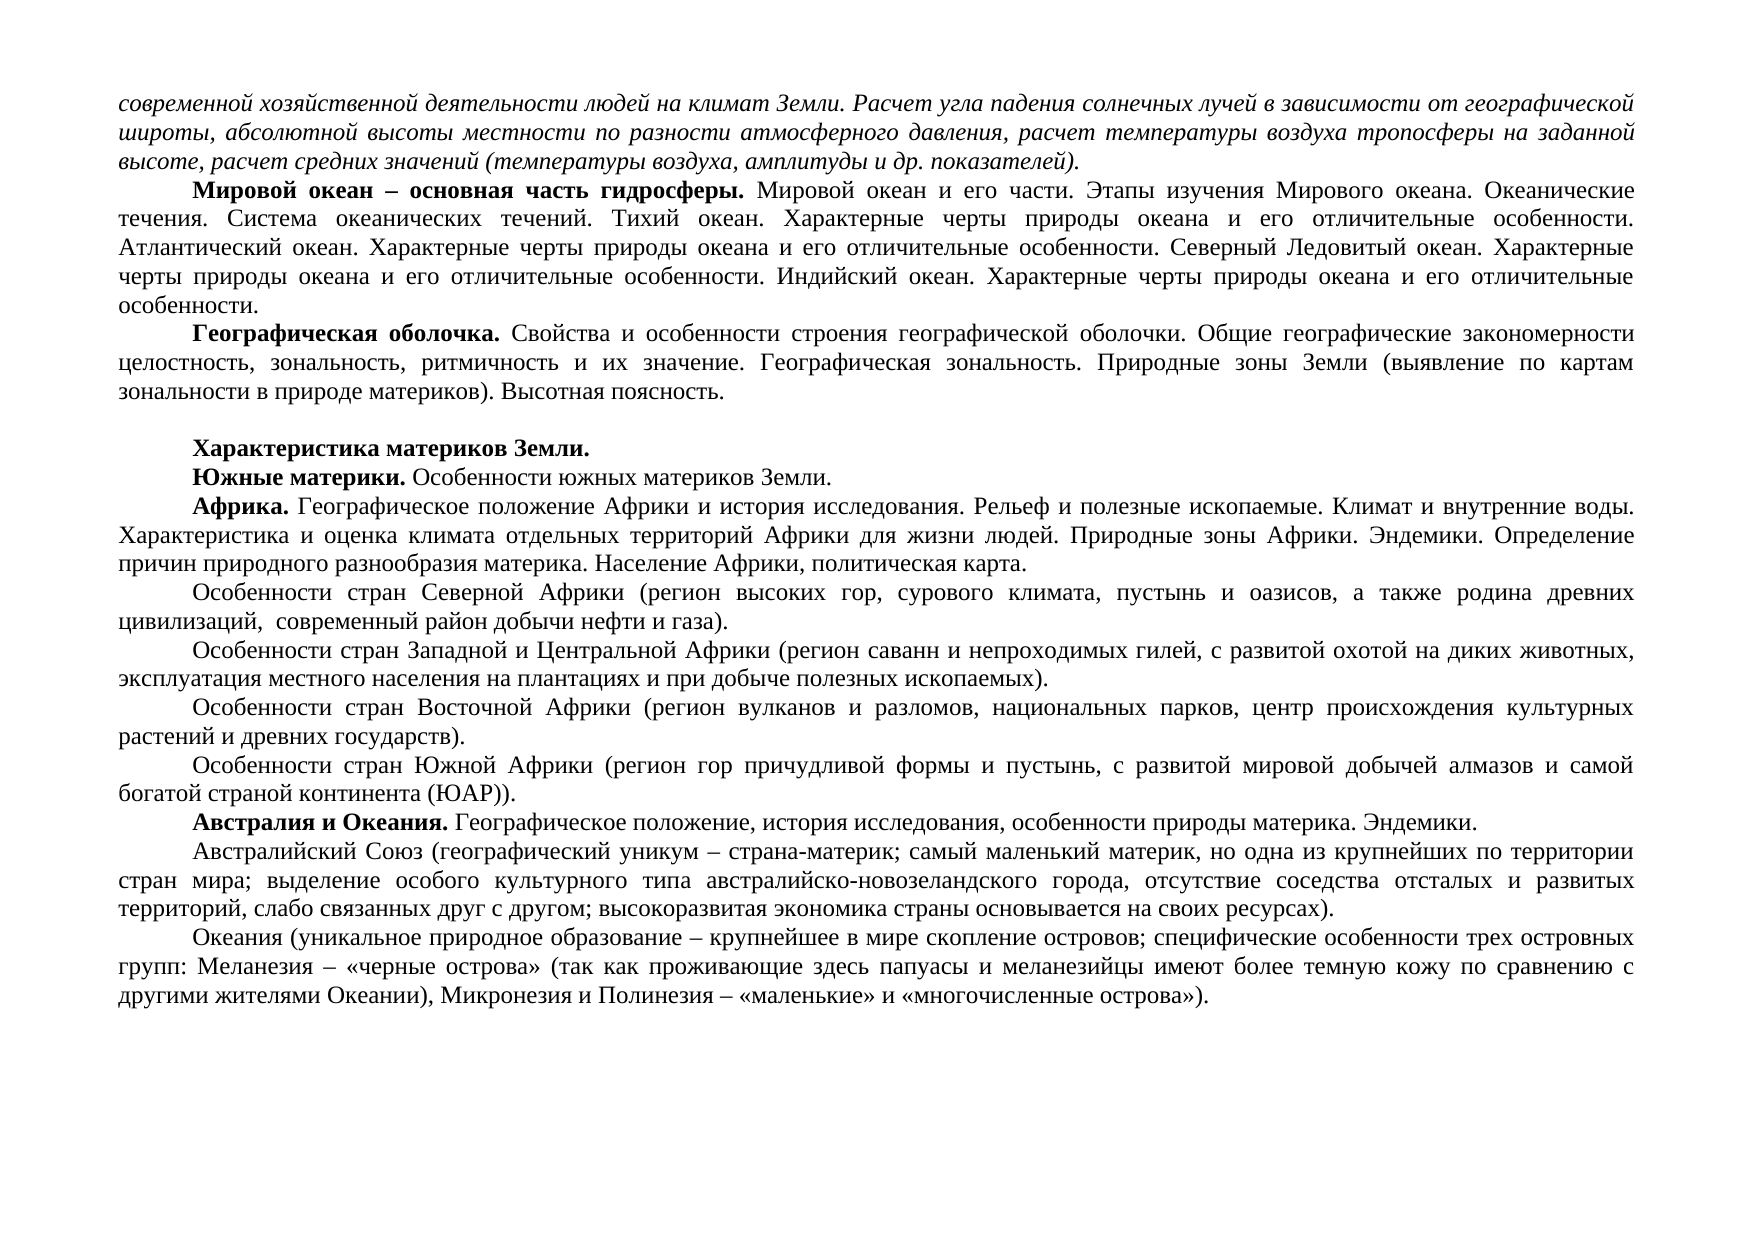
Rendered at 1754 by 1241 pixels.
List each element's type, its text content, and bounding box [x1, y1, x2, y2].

text Австралийский Союз (географический уникум – страна-материк; самый маленький материк, но одна из крупнейших по территории стран мира; выделение особого культурного типа австралийско-новозеландского города, отсутствие соседства отсталых и развитых территорий, слабо связанных друг с другом; высокоразвитая экономика страны основывается на своих ресурсах). [118, 836, 1636, 922]
text Мировой океан – основная часть гидросферы. Мировой океан и его части. Этапы изучения Мирового океана. Океанические течения. Система океанических течений. Тихий океан. Характерные черты природы океана и его отличительные особенности. Атлантический океан. Характерные черты природы океана и его отличительные особенности. Северный Ледовитый океан. Характерные черты природы океана и его отличительные особенности. Индийский океан. Характерные черты природы океана и его отличительные особенности. [118, 175, 1636, 318]
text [118, 88, 1636, 175]
text Особенности стран Северной Африки (регион высоких гор, сурового климата, пустынь и оазисов, а также родина древних цивилизаций, современный район добычи нефти и газа). [118, 577, 1636, 635]
text Океания (уникальное природное образование – крупнейшее в мире скопление островов; специфические особенности трех островных групп: Меланезия – «черные острова» (так как проживающие здесь папуасы и меланезийцы имеют более темную кожу по сравнению с другими жителями Океании), Микронезия и Полинезия – «маленькие» и «многочисленные острова»). [118, 922, 1636, 1008]
text Особенности стран Южной Африки (регион гор причудливой формы и пустынь, с развитой мировой добычей алмазов и самой богатой страной континента (ЮАР)). [118, 750, 1636, 807]
text Характеристика материков Земли. [118, 433, 1636, 462]
text Особенности стран Восточной Африки (регион вулканов и разломов, национальных парков, центр происхождения культурных растений и древних государств). [118, 692, 1636, 750]
text Географическая оболочка. Свойства и особенности строения географической оболочки. Общие географические закономерности целостность, зональность, ритмичность и их значение. Географическая зональность. Природные зоны Земли (выявление по картам зональности в природе материков). Высотная поясность. [118, 318, 1636, 405]
text Австралия и Океания. Географическое положение, история исследования, особенности природы материка. Эндемики. [118, 807, 1636, 836]
text Особенности стран Западной и Центральной Африки (регион саванн и непроходимых гилей, с развитой охотой на диких животных, эксплуатация местного населения на плантациях и при добыче полезных ископаемых). [118, 635, 1636, 692]
text Африка. Географическое положение Африки и история исследования. Рельеф и полезные ископаемые. Климат и внутренние воды. Характеристика и оценка климата отдельных территорий Африки для жизни людей. Природные зоны Африки. Эндемики. Определение причин природного разнообразия материка. Население Африки, политическая карта. [118, 491, 1636, 577]
text Южные материки. Особенности южных материков Земли. [118, 462, 1636, 491]
